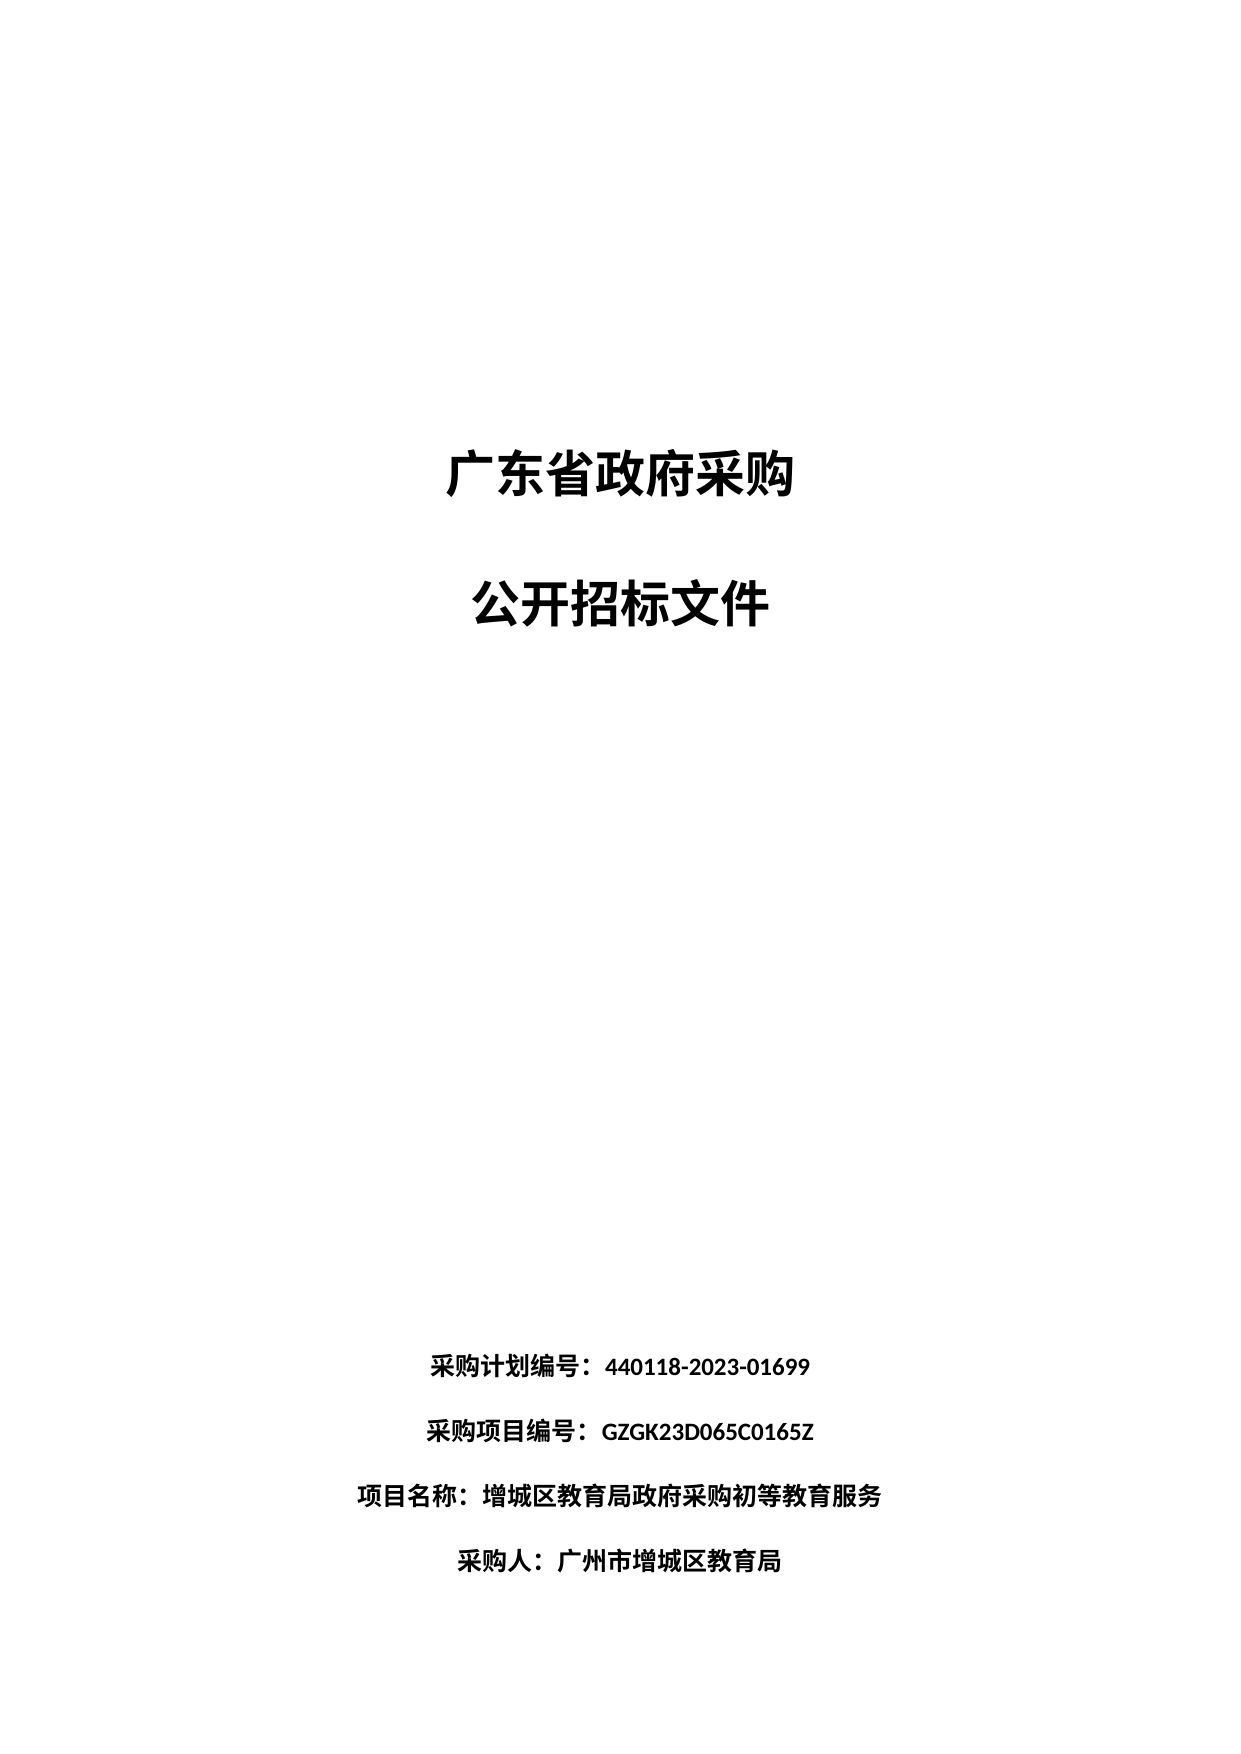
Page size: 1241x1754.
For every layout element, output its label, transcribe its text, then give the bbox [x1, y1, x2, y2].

text 公开招标文件 [187, 552, 1053, 1332]
text 采购人：广州市增城区教育局 [187, 1527, 1053, 1592]
text 采购项目编号：GZGK23D065C0165Z [187, 1397, 1053, 1462]
text 采购计划编号：440118-2023-01699 [187, 1332, 1053, 1397]
text 广东省政府采购 [187, 422, 1053, 519]
text 项目名称：增城区教育局政府采购初等教育服务 [187, 1462, 1053, 1527]
